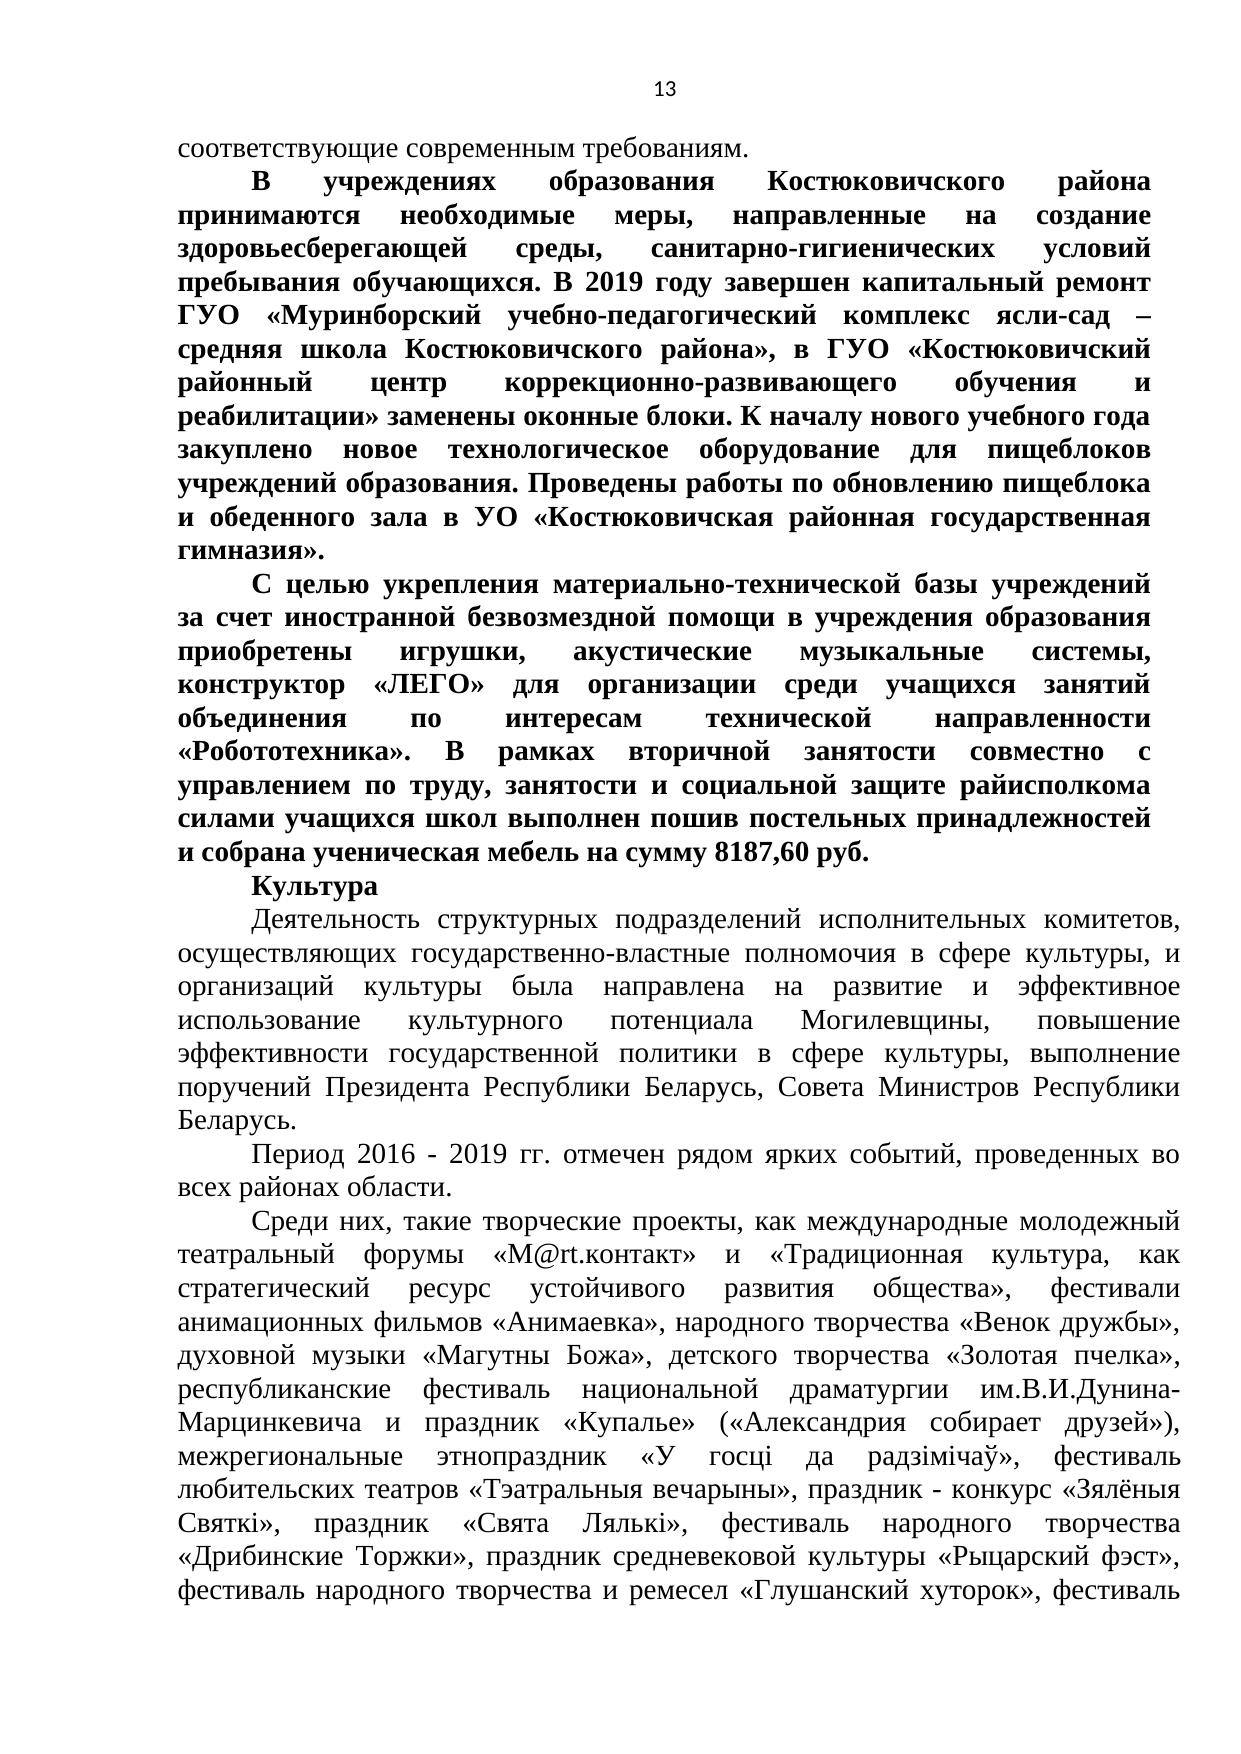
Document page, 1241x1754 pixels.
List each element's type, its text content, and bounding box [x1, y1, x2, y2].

text Культура [177, 868, 1181, 901]
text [177, 1203, 1181, 1606]
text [177, 130, 1181, 163]
text С целью укрепления материально-технической базы учреждений за счет иностранной безвозмездной помощи в учреждения образования приобретены игрушки, акустические музыкальные системы, конструктор «ЛЕГО» для организации среди учащихся занятий объединения по интересам технической направленности «Робототехника». В рамках вторичной занятости совместно с управлением по труду, занятости и социальной защите райисполкома силами учащихся школ выполнен пошив постельных принадлежностей и собрана ученическая мебель на сумму 8187,60 руб. [177, 566, 1152, 868]
text В учреждениях образования Костюковичского района принимаются необходимые меры, направленные на создание здоровьесберегающей среды, санитарно-гигиенических условий пребывания обучающихся. В 2019 году завершен капитальный ремонт ГУО «Муринборский учебно-педагогический комплекс ясли-сад – средняя школа Костюковичского района», в ГУО «Костюковичский районный центр коррекционно-развивающего обучения и реабилитации» заменены оконные блоки. К началу нового учебного года закуплено новое технологическое оборудование для пищеблоков учреждений образования. Проведены работы по обновлению пищеблока и обеденного зала в УО «Костюковичская районная государственная гимназия». [177, 163, 1152, 566]
text Деятельность структурных подразделений исполнительных комитетов, осуществляющих государственно-властные полномочия в сфере культуры, и организаций культуры была направлена на развитие и эффективное использование культурного потенциала Могилевщины, повышение эффективности государственной политики в сфере культуры, выполнение поручений Президента Республики Беларусь, Совета Министров Республики Беларусь. [177, 901, 1181, 1136]
text Период 2016 - 2019 гг. отмечен рядом ярких событий, проведенных во всех районах области. [177, 1136, 1181, 1203]
